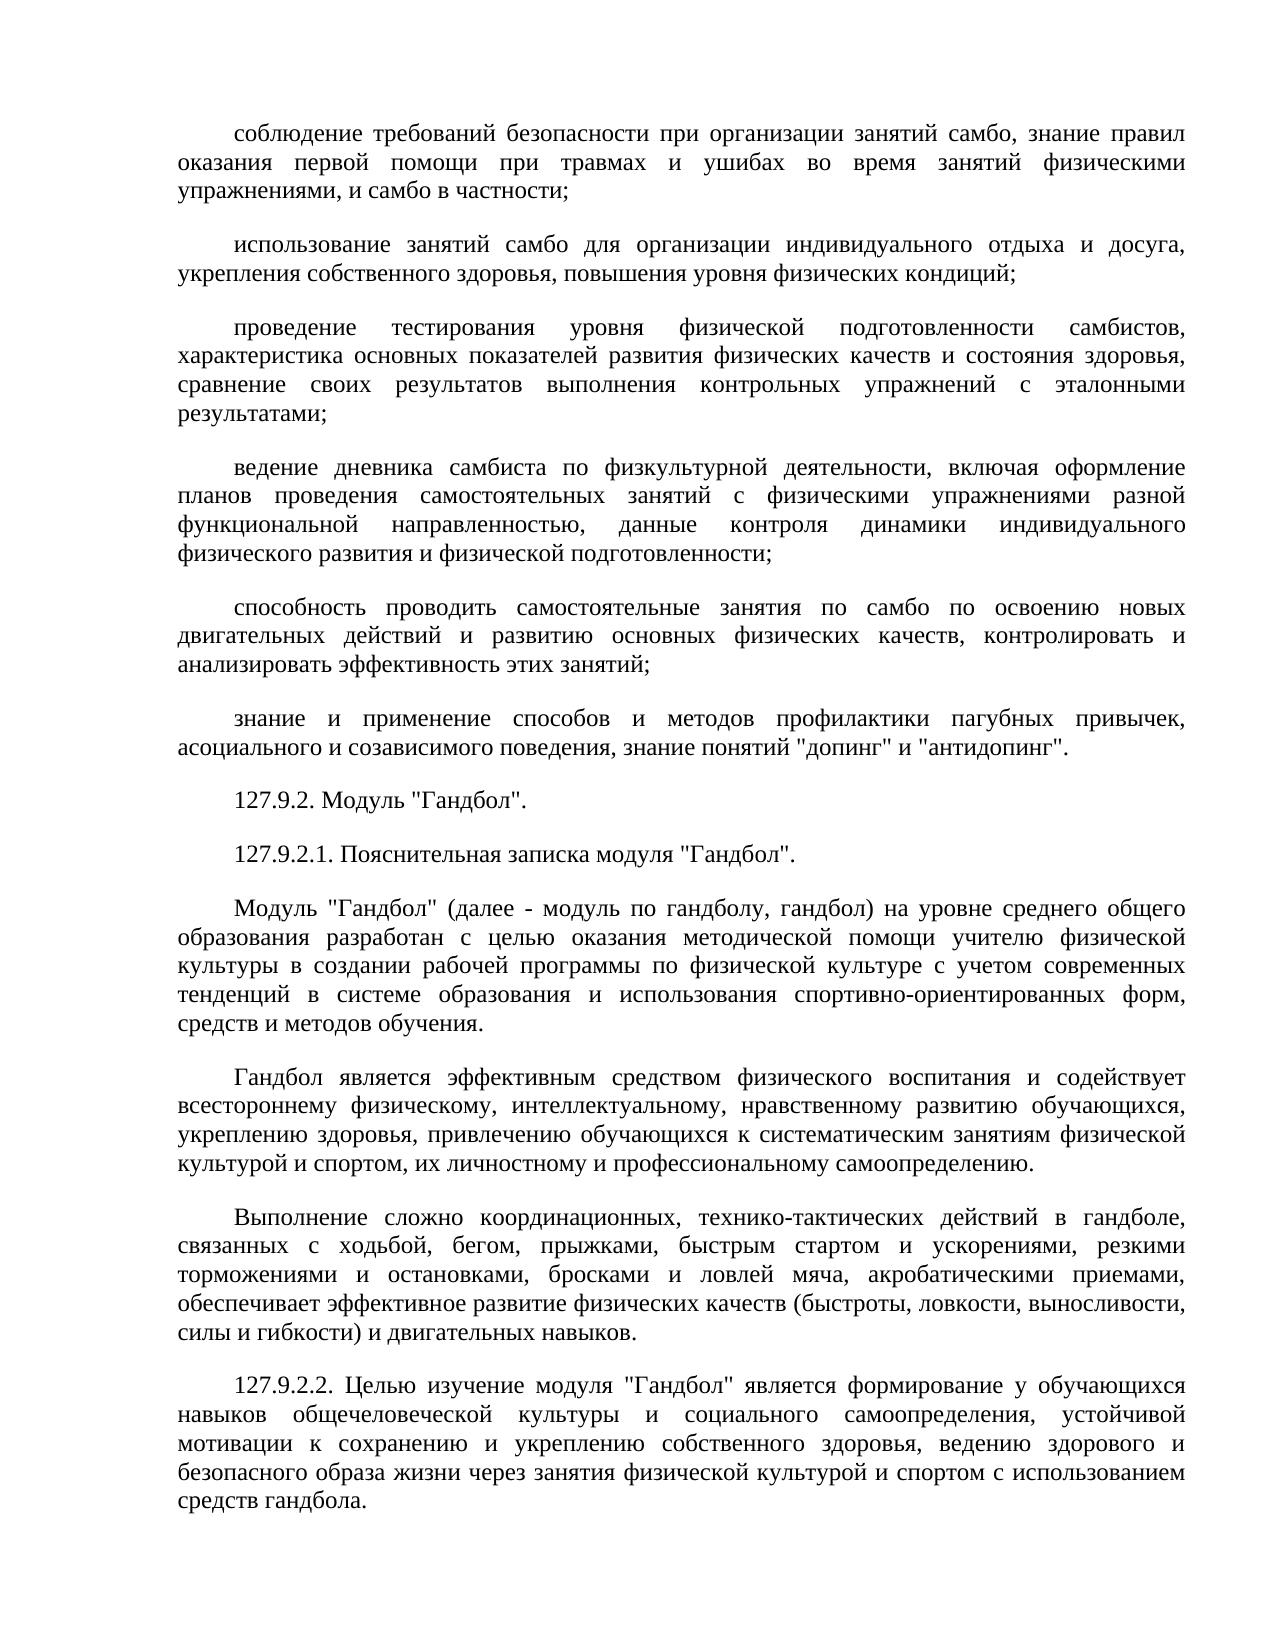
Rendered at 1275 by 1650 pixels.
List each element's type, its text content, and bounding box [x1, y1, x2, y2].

text соблюдение требований безопасности при организации занятий самбо, знание правил оказания первой помощи при травмах и ушибах во время занятий физическими упражнениями, и самбо в частности; [177, 118, 1186, 204]
text знание и применение способов и методов профилактики пагубных привычек, асоциального и созависимого поведения, знание понятий "допинг" и "антидопинг". [177, 703, 1186, 761]
text 127.9.2. Модуль "Гандбол". [177, 786, 1186, 814]
text использование занятий самбо для организации индивидуального отдыха и досуга, укрепления собственного здоровья, повышения уровня физических кондиций; [177, 229, 1186, 287]
text Гандбол является эффективным средством физического воспитания и содействует всестороннему физическому, интеллектуальному, нравственному развитию обучающихся, укреплению здоровья, привлечению обучающихся к систематическим занятиям физической культурой и спортом, их личностному и профессиональному самоопределению. [177, 1062, 1186, 1177]
text 127.9.2.1. Пояснительная записка модуля "Гандбол". [177, 839, 1186, 868]
text ведение дневника самбиста по физкультурной деятельности, включая оформление планов проведения самостоятельных занятий с физическими упражнениями разной функциональной направленностью, данные контроля динамики индивидуального физического развития и физической подготовленности; [177, 452, 1186, 567]
text способность проводить самостоятельные занятия по самбо по освоению новых двигательных действий и развитию основных физических качеств, контролировать и анализировать эффективность этих занятий; [177, 592, 1186, 678]
text проведение тестирования уровня физической подготовленности самбистов, характеристика основных показателей развития физических качеств и состояния здоровья, сравнение своих результатов выполнения контрольных упражнений с эталонными результатами; [177, 312, 1186, 427]
text 127.9.2.2. Целью изучение модуля "Гандбол" является формирование у обучающихся навыков общечеловеческой культуры и социального самоопределения, устойчивой мотивации к сохранению и укреплению собственного здоровья, ведению здорового и безопасного образа жизни через занятия физической культурой и спортом с использованием средств гандбола. [177, 1371, 1186, 1514]
text Выполнение сложно координационных, технико-тактических действий в гандболе, связанных с ходьбой, бегом, прыжками, быстрым стартом и ускорениями, резкими торможениями и остановками, бросками и ловлей мяча, акробатическими приемами, обеспечивает эффективное развитие физических качеств (быстроты, ловкости, выносливости, силы и гибкости) и двигательных навыков. [177, 1202, 1186, 1346]
text Модуль "Гандбол" (далее - модуль по гандболу, гандбол) на уровне среднего общего образования разработан с целью оказания методической помощи учителю физической культуры в создании рабочей программы по физической культуре с учетом современных тенденций в системе образования и использования спортивно-ориентированных форм, средств и методов обучения. [177, 893, 1186, 1037]
